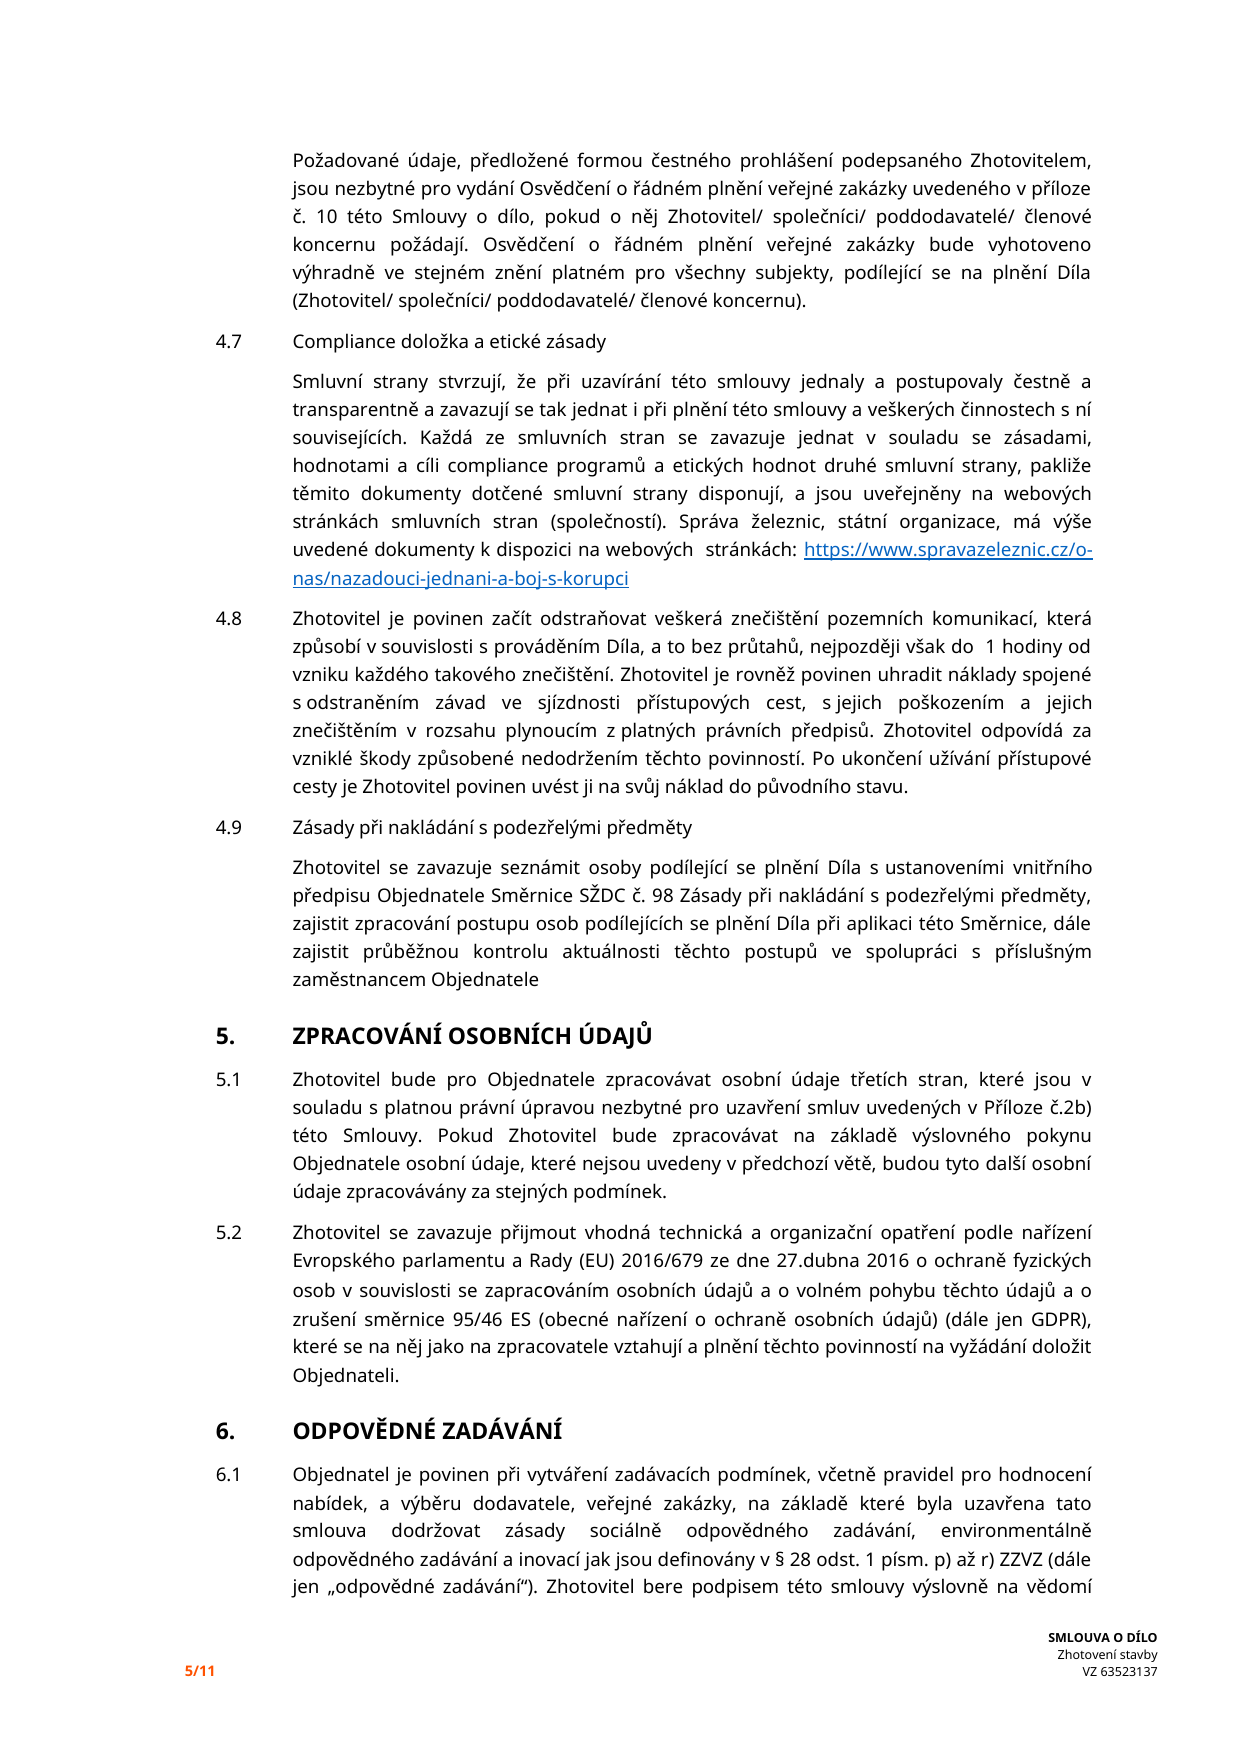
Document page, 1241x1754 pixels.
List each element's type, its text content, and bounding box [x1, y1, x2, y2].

text Zhotovitel se zavazuje přijmout vhodná technická a organizační opatření podle nařízení Evropského parlamentu a Rady (EU) 2016/679 ze dne 27.dubna 2016 o ochraně fyzických osob v souvislosti se zapracováním osobních údajů a o volném pohybu těchto údajů a o zrušení směrnice 95/46 ES (obecné nařízení o ochraně osobních údajů) (dále jen GDPR), které se na něj jako na zpracovatele vztahují a plnění těchto povinností na vyžádání doložit Objednateli. [216, 1219, 1093, 1387]
text Zhotovitel bude pro Objednatele zpracovávat osobní údaje třetích stran, které jsou v souladu s platnou právní úpravou nezbytné pro uzavření smluv uvedených v Příloze č.2b) této Smlouvy. Pokud Zhotovitel bude zpracovávat na základě výslovného pokynu Objednatele osobní údaje, které nejsou uvedeny v předchozí větě, budou tyto další osobní údaje zpracovávány za stejných podmínek. [216, 1066, 1093, 1204]
text ODPOVĚDNÉ ZADÁVÁNÍ [216, 1415, 1093, 1446]
list Zhotovitel se zavazuje seznámit osoby podílející se plnění Díla s ustanoveními vnitřního předpisu Objednatele Směrnice SŽDC č. 98 Zásady při nakládání s podezřelými předměty, zajistit zpracování postupu osob podílejících se plnění Díla při aplikaci této Směrnice, dále zajistit průběžnou kontrolu aktuálnosti těchto postupů ve spolupráci s příslušným zaměstnancem Objednatele [292, 854, 1093, 992]
list Smluvní strany stvrzují, že při uzavírání této smlouvy jednaly a postupovaly čestně a transparentně a zavazují se tak jednat i při plnění této smlouvy a veškerých činnostech s ní souvisejících. Každá ze smluvních stran se zavazuje jednat v souladu se zásadami, hodnotami a cíli compliance programů a etických hodnot druhé smluvní strany, pakliže těmito dokumenty dotčené smluvní strany disponují, a jsou uveřejněny na webových stránkách smluvních stran (společností). Správa železnic, státní organizace, má výše uvedené dokumenty k dispozici na webových stránkách: https://www.spravazeleznic.cz/o-nas/nazadouci-jednani-a-boj-s-korupci [292, 369, 1093, 590]
text Zhotovitel je povinen začít odstraňovat veškerá znečištění pozemních komunikací, která způsobí v souvislosti s prováděním Díla, a to bez průtahů, nejpozději však do 1 hodiny od vzniku každého takového znečištění. Zhotovitel je rovněž povinen uhradit náklady spojené s odstraněním závad ve sjízdnosti přístupových cest, s jejich poškozením a jejich znečištěním v rozsahu plynoucím z platných právních předpisů. Zhotovitel odpovídá za vzniklé škody způsobené nedodržením těchto povinností. Po ukončení užívání přístupové cesty je Zhotovitel povinen uvést ji na svůj náklad do původního stavu. [216, 605, 1093, 799]
text ZPRACOVÁNÍ OSOBNÍCH ÚDAJŮ [216, 1019, 1093, 1051]
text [216, 1462, 1093, 1599]
text Compliance doložka a etické zásady [216, 328, 1093, 354]
text Požadované údaje, předložené formou čestného prohlášení podepsaného Zhotovitelem, jsou nezbytné pro vydání Osvědčení o řádném plnění veřejné zakázky uvedeného v příloze č. 10 této Smlouvy o dílo, pokud o něj Zhotovitel/ společníci/ poddodavatelé/ členové koncernu požádají. Osvědčení o řádném plnění veřejné zakázky bude vyhotoveno výhradně ve stejném znění platném pro všechny subjekty, podílející se na plnění Díla (Zhotovitel/ společníci/ poddodavatelé/ členové koncernu). [292, 147, 1093, 313]
text Zásady při nakládání s podezřelými předměty [216, 814, 1093, 839]
